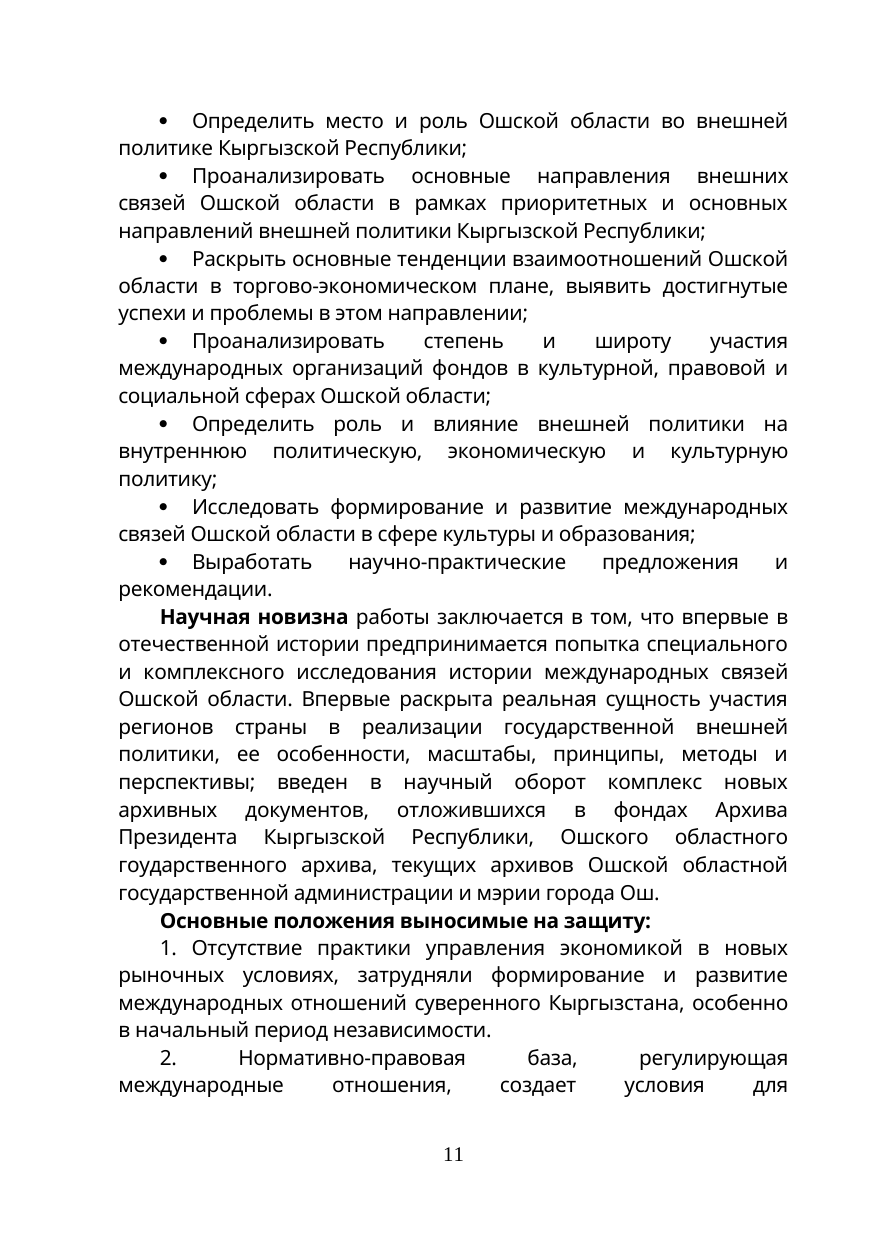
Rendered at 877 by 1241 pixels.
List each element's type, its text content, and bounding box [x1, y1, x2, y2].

text Научная новизна работы заключается в том, что впервые в отечественной истории предпринимается попытка специального и комплексного исследования истории международных связей Ошской области. Впервые раскрыта реальная сущность участия регионов страны в реализации государственной внешней политики, ее особенности, масштабы, принципы, методы и перспективы; введен в научный оборот комплекс новых архивных документов, отложившихся в фондах Архива Президента Кыргызской Республики, Ошского областного гоударственного архива, текущих архивов Ошской областной государственной администрации и мэрии города Ош. [118, 602, 788, 906]
list Определить роль и влияние внешней политики на внутреннюю политическую, экономическую и культурную политику; [118, 409, 788, 492]
text Основные положения выносимые на защиту: [118, 906, 788, 933]
list Выработать научно-практические предложения и рекомендации. [118, 547, 788, 602]
text 1. Отсутствие практики управления экономикой в новых рыночных условиях, затрудняли формирование и развитие международных отношений суверенного Кыргызстана, особенно в начальный период независимости. [118, 933, 788, 1044]
list Проанализировать степень и широту участия международных организаций фондов в культурной, правовой и социальной сферах Ошской области; [118, 327, 788, 409]
list Раскрыть основные тенденции взаимоотношений Ошской области в торгово-экономическом плане, выявить достигнутые успехи и проблемы в этом направлении; [118, 244, 788, 327]
list Определить место и роль Ошской области во внешней политике Кыргызской Республики; [118, 106, 788, 161]
list Исследовать формирование и развитие международных связей Ошской области в сфере культуры и образования; [118, 492, 788, 547]
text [118, 1044, 788, 1099]
list Проанализировать основные направления внешних связей Ошской области в рамках приоритетных и основных направлений внешней политики Кыргызской Республики; [118, 161, 788, 244]
